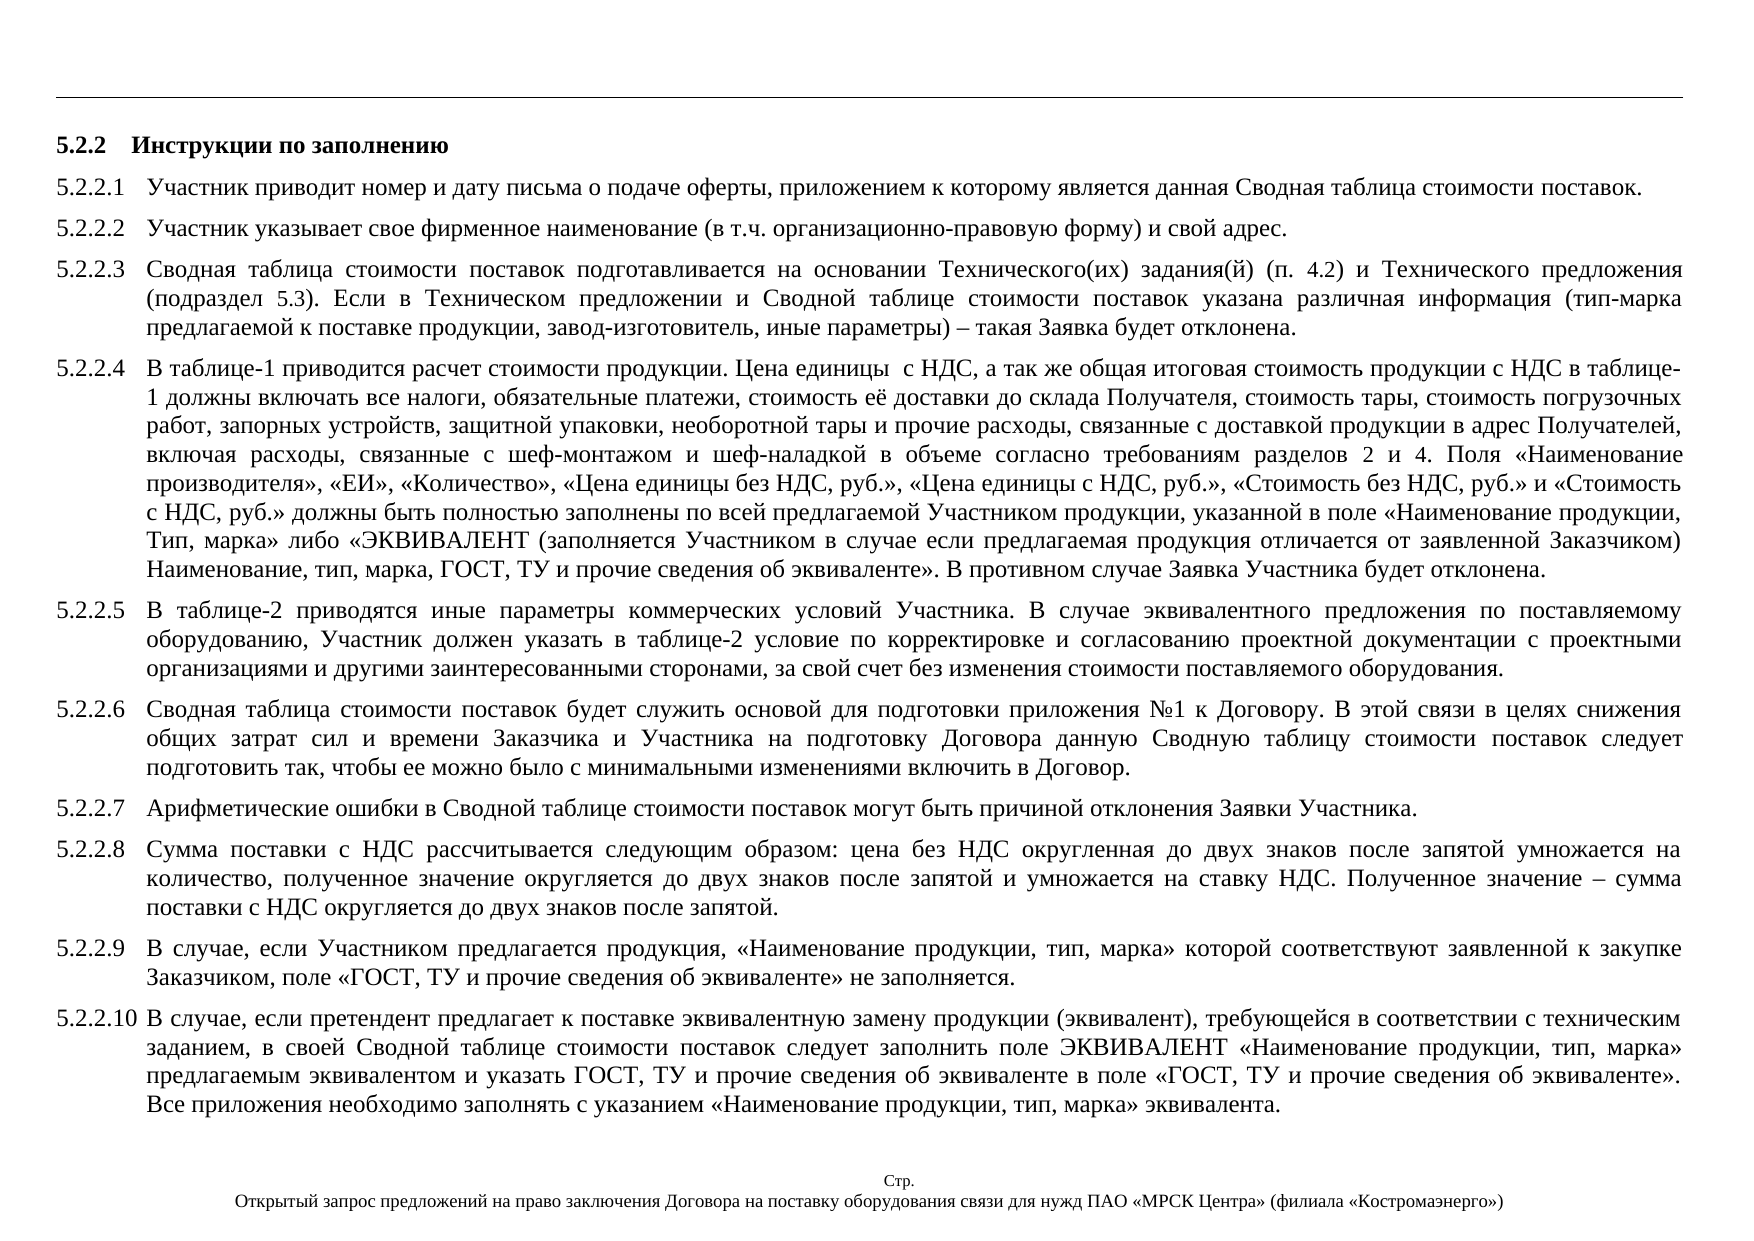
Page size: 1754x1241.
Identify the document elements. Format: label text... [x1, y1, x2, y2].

list В случае, если претендент предлагает к поставке эквивалентную замену продукции (эквивалент), требующейся в соответствии с техническим заданием, в своей Сводной таблице стоимости поставок следует заполнить поле ЭКВИВАЛЕНТ «Наименование продукции, тип, марка» предлагаемым эквивалентом и указать ГОСТ, ТУ и прочие сведения об эквиваленте в поле «ГОСТ, ТУ и прочие сведения об эквиваленте». Все приложения необходимо заполнять с указанием «Наименование продукции, тип, марка» эквивалента. [56, 1003, 1683, 1118]
list В таблице-1 приводится расчет стоимости продукции. Цена единицы с НДС, а так же общая итоговая стоимость продукции с НДС в таблице-1 должны включать все налоги, обязательные платежи, стоимость её доставки до склада Получателя, стоимость тары, стоимость погрузочных работ, запорных устройств, защитной упаковки, необоротной тары и прочие расходы, связанные с доставкой продукции в адрес Получателей, включая расходы, связанные с шеф-монтажом и шеф-наладкой в объеме согласно требованиям разделов 2 и 4. Поля «Наименование производителя», «ЕИ», «Количество», «Цена единицы без НДС, руб.», «Цена единицы с НДС, руб.», «Стоимость без НДС, руб.» и «Стоимость с НДС, руб.» должны быть полностью заполнены по всей предлагаемой Участником продукции, указанной в поле «Наименование продукции, Тип, марка» либо «ЭКВИВАЛЕНТ (заполняется Участником в случае если предлагаемая продукция отличается от заявленной Заказчиком) Наименование, тип, марка, ГОСТ, ТУ и прочие сведения об эквиваленте». В противном случае Заявка Участника будет отклонена. [56, 353, 1683, 583]
subtitle Инструкции по заполнению [56, 131, 1683, 159]
list Сумма поставки с НДС рассчитывается следующим образом: цена без НДС округленная до двух знаков после запятой умножается на количество, полученное значение округляется до двух знаков после запятой и умножается на ставку НДС. Полученное значение – сумма поставки с НДС округляется до двух знаков после запятой. [56, 834, 1683, 921]
list Участник приводит номер и дату письма о подаче оферты, приложением к которому является данная Сводная таблица стоимости поставок. [56, 172, 1683, 201]
list Сводная таблица стоимости поставок подготавливается на основании Технического(их) задания(й) (п. 4.2) и Технического предложения (подраздел 5.3). Если в Техническом предложении и Сводной таблице стоимости поставок указана различная информация (тип-марка предлагаемой к поставке продукции, завод-изготовитель, иные параметры) – такая Заявка будет отклонена. [56, 254, 1683, 341]
list В случае, если Участником предлагается продукция, «Наименование продукции, тип, марка» которой соответствуют заявленной к закупке Заказчиком, поле «ГОСТ, ТУ и прочие сведения об эквиваленте» не заполняется. [56, 933, 1683, 991]
list В таблице-2 приводятся иные параметры коммерческих условий Участника. В случае эквивалентного предложения по поставляемому оборудованию, Участник должен указать в таблице-2 условие по корректировке и согласованию проектной документации с проектными организациями и другими заинтересованными сторонами, за свой счет без изменения стоимости поставляемого оборудования. [56, 596, 1683, 682]
list Сводная таблица стоимости поставок будет служить основой для подготовки приложения №1 к Договору. В этой связи в целях снижения общих затрат сил и времени Заказчика и Участника на подготовку Договора данную Сводную таблицу стоимости поставок следует подготовить так, чтобы ее можно было с минимальными изменениями включить в Договор. [56, 694, 1683, 781]
list Арифметические ошибки в Сводной таблице стоимости поставок могут быть причиной отклонения Заявки Участника. [56, 793, 1683, 822]
list Участник указывает свое фирменное наименование (в т.ч. организационно-правовую форму) и свой адрес. [56, 213, 1683, 242]
